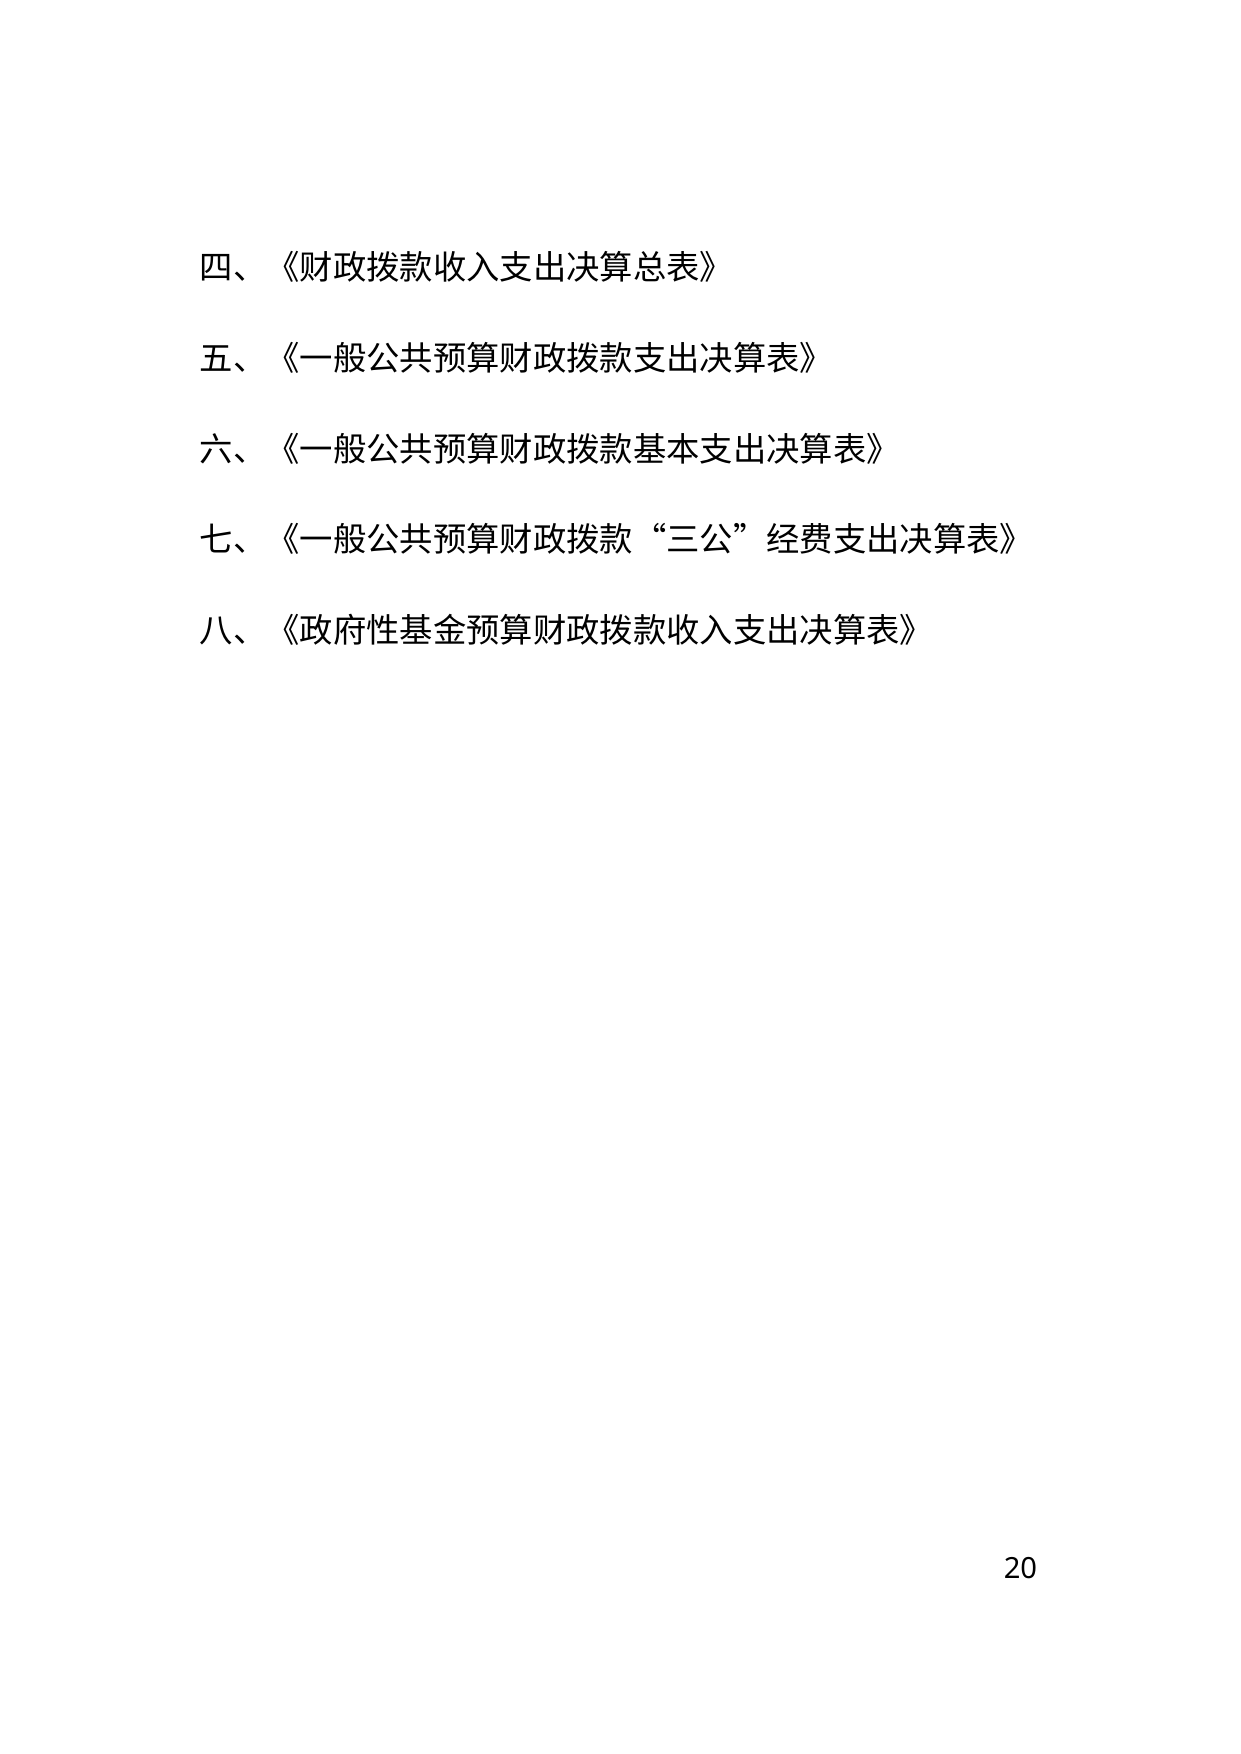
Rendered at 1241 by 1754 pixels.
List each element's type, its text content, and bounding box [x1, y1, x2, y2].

text 四、《财政拨款收入支出决算总表》 [133, 220, 1107, 311]
text 五、《一般公共预算财政拨款支出决算表》 [133, 311, 1107, 401]
text 六、《一般公共预算财政拨款基本支出决算表》 [133, 401, 1107, 492]
text 八、《政府性基金预算财政拨款收入支出决算表》 [133, 582, 1107, 673]
text 七、《一般公共预算财政拨款“三公”经费支出决算表》 [133, 492, 1107, 582]
